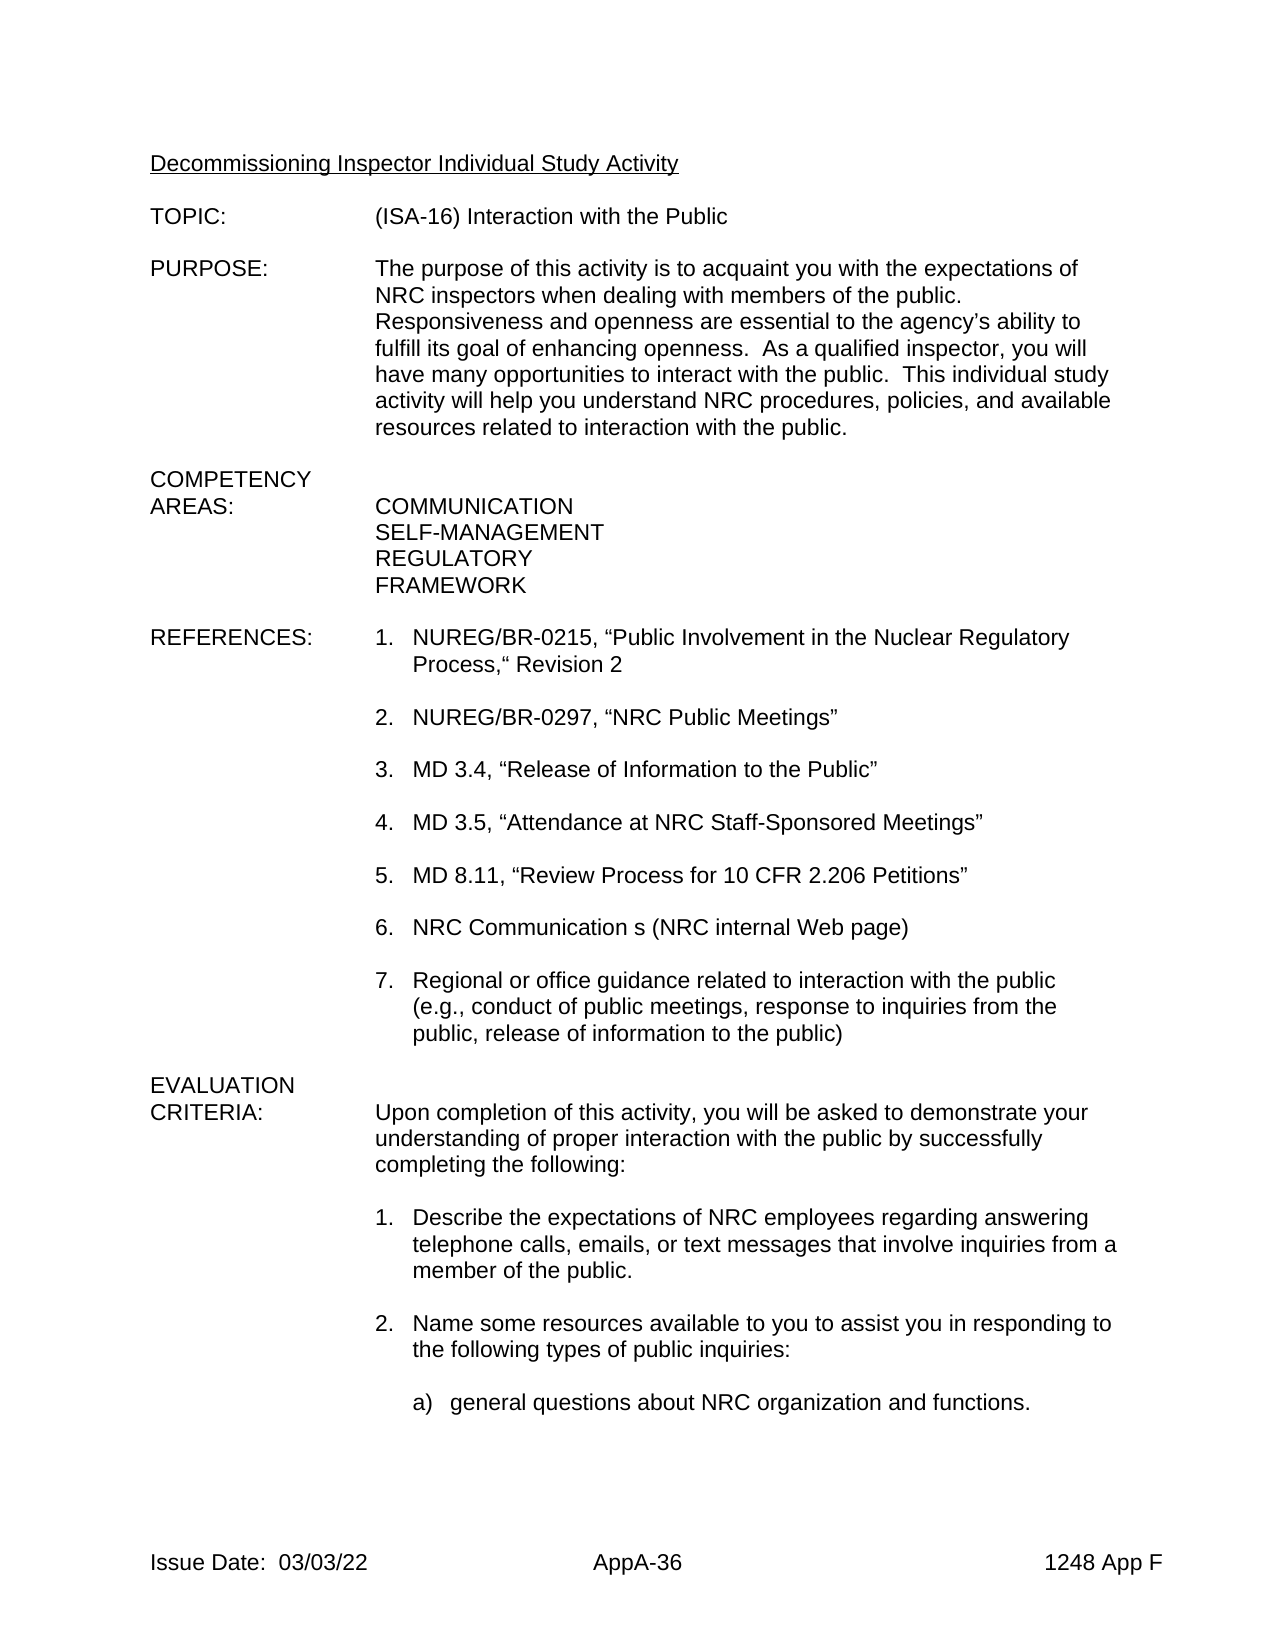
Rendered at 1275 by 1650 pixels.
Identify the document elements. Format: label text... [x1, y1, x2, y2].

list general questions about NRC organization and functions. [412, 1389, 1125, 1415]
list Regional or office guidance related to interaction with the public (e.g., conduct of public meetings, response to inquiries from the public, release of information to the public) [375, 967, 1125, 1046]
text Decommissioning Inspector Individual Study Activity [150, 150, 1125, 176]
text AREAS: COMMUNICATION [150, 493, 1125, 519]
text FRAMEWORK [171, 572, 1125, 598]
list MD 3.5, “Attendance at NRC Staff-Sponsored Meetings” [375, 809, 1125, 835]
list NRC Communication s (NRC internal Web page) [375, 914, 1125, 941]
text EVALUATION [150, 1072, 1125, 1099]
list MD 8.11, “Review Process for 10 CFR 2.206 Petitions” [375, 862, 1125, 888]
list MD 3.4, “Release of Information to the Public” [375, 756, 1125, 782]
text REFERENCES: 1. NUREG/BR-0215, “Public Involvement in the Nuclear Regulatory Process,“ Revision 2 [150, 624, 1125, 677]
text PURPOSE: The purpose of this activity is to acquaint you with the expectations of NRC inspectors when dealing with members of the public. Responsiveness and openness are essential to the agency’s ability to fulfill its goal of enhancing openness. As a qualified inspector, you will have many opportunities to interact with the public. This individual study activity will help you understand NRC procedures, policies, and available resources related to interaction with the public. [150, 255, 1125, 440]
list Describe the expectations of NRC employees regarding answering telephone calls, emails, or text messages that involve inquiries from a member of the public. [375, 1204, 1125, 1283]
text CRITERIA: Upon completion of this activity, you will be asked to demonstrate your understanding of proper interaction with the public by successfully completing the following: [150, 1099, 1125, 1178]
text SELF-MANAGEMENT [171, 519, 1125, 545]
text TOPIC: (ISA-16) Interaction with the Public [150, 203, 1125, 229]
text REGULATORY [171, 545, 1125, 572]
list Name some resources available to you to assist you in responding to the following types of public inquiries: [375, 1309, 1125, 1362]
list NUREG/BR-0297, “NRC Public Meetings” [375, 703, 1125, 730]
text COMPETENCY [150, 466, 1125, 493]
